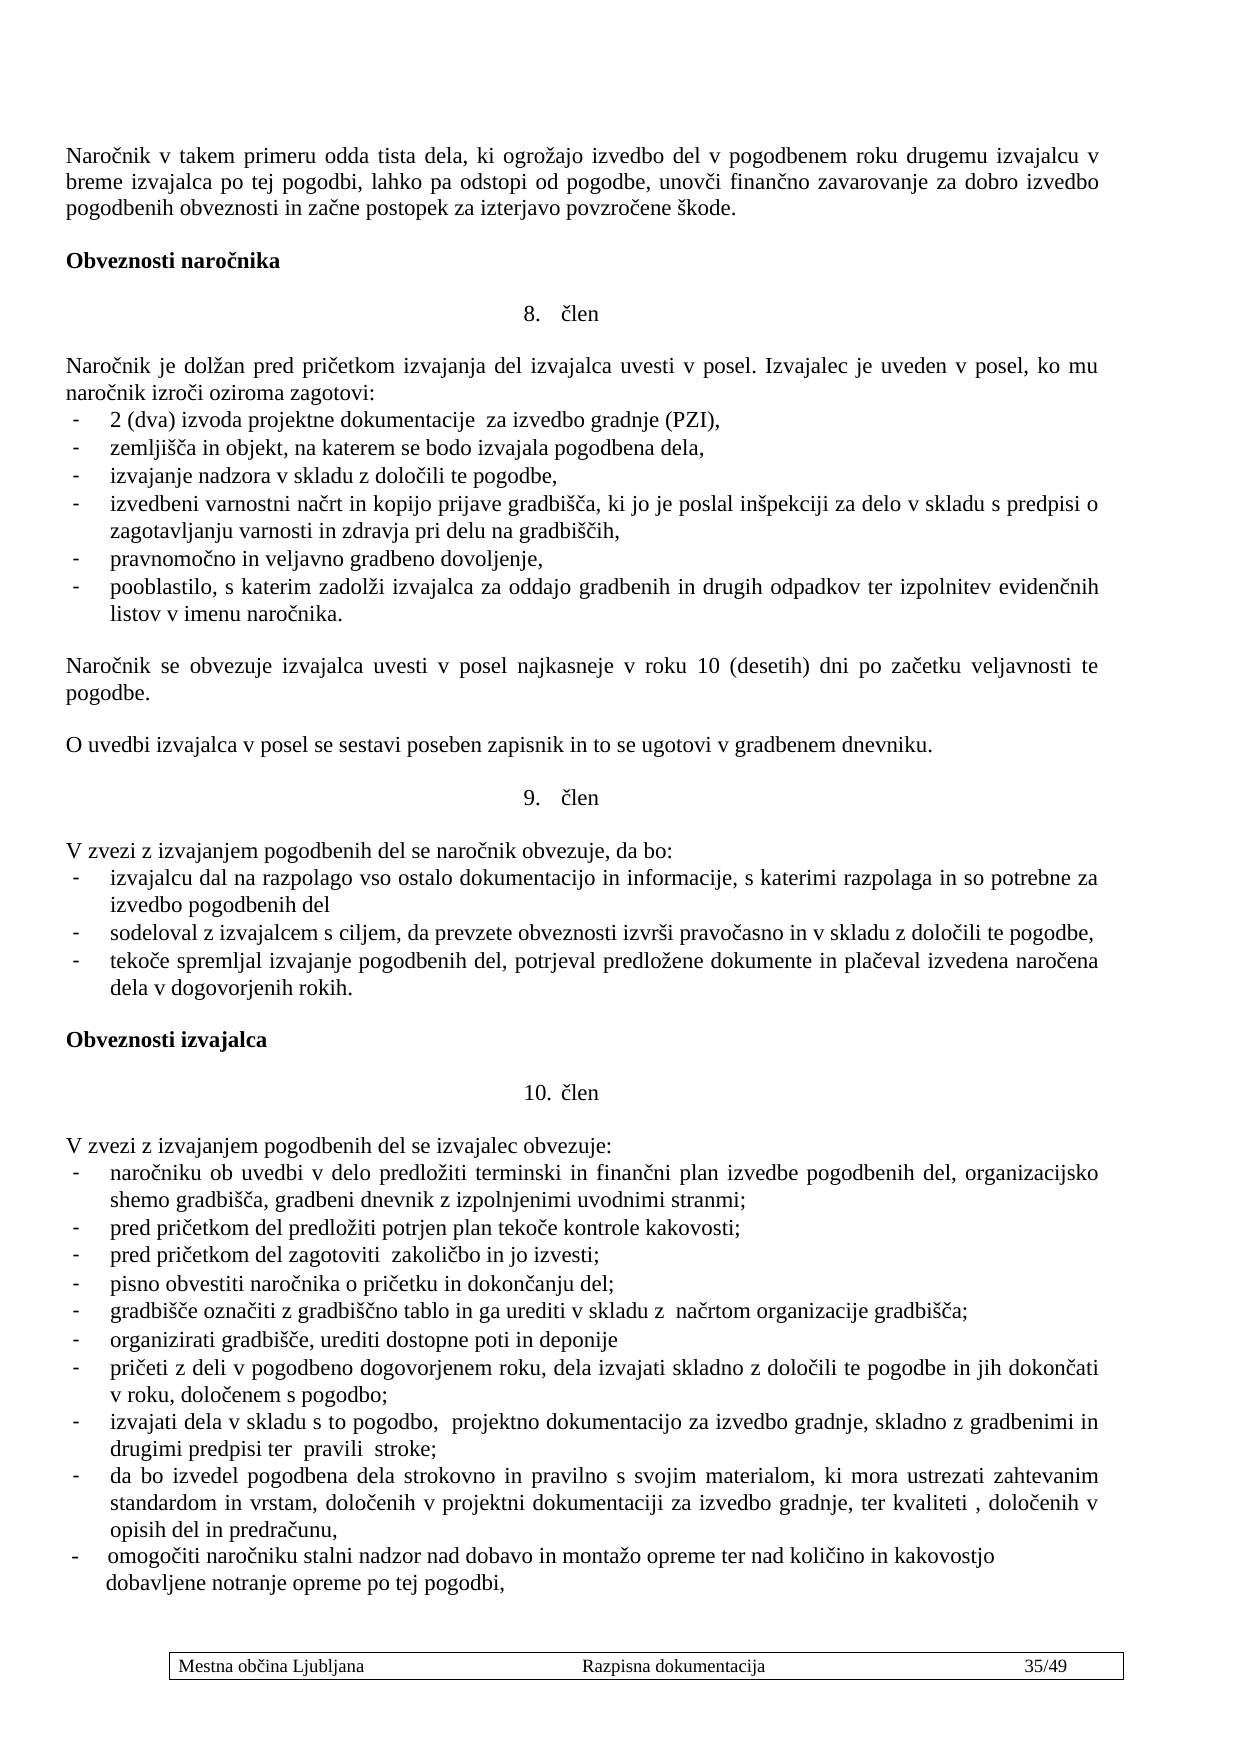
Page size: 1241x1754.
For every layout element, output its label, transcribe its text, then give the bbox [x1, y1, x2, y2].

list člen [523, 300, 1100, 326]
text Naročnik v takem primeru odda tista dela, ki ogrožajo izvedbo del v pogodbenem roku drugemu izvajalcu v breme izvajalca po tej pogodbi, lahko pa odstopi od pogodbe, unovči finančno zavarovanje za dobro izvedbo pogodbenih obveznosti in začne postopek za izterjavo povzročene škode. [66, 142, 1100, 221]
list pred pričetkom del zagotoviti zakoličbo in jo izvesti; [72, 1241, 1100, 1269]
text V zvezi z izvajanjem pogodbenih del se naročnik obvezuje, da bo: [66, 837, 1100, 863]
text - omogočiti naročniku stalni nadzor nad dobavo in montažo opreme ter nad količino in kakovostjo [66, 1542, 1100, 1568]
list pooblastilo, s katerim zadolži izvajalca za oddajo gradbenih in drugih odpadkov ter izpolnitev evidenčnih listov v imenu naročnika. [72, 572, 1100, 626]
text dobavljene notranje opreme po tej pogodbi, [66, 1568, 1100, 1595]
list pisno obvestiti naročnika o pričetku in dokončanju del; [72, 1269, 1100, 1297]
list gradbišče označiti z gradbiščno tablo in ga urediti v skladu z načrtom organizacije gradbišča; [72, 1297, 1100, 1325]
list izvajalcu dal na razpolago vso ostalo dokumentacijo in informacije, s katerimi razpolaga in so potrebne za izvedbo pogodbenih del [72, 863, 1100, 918]
text O uvedbi izvajalca v posel se sestavi poseben zapisnik in to se ugotovi v gradbenem dnevniku. [66, 732, 1100, 758]
list 2 (dva) izvoda projektne dokumentacije za izvedbo gradnje (PZI), [72, 405, 1100, 433]
list zemljišča in objekt, na katerem se bodo izvajala pogodbena dela, [72, 433, 1100, 461]
list člen [523, 1079, 1100, 1106]
list pravnomočno in veljavno gradbeno dovoljenje, [72, 544, 1100, 572]
text Naročnik se obvezuje izvajalca uvesti v posel najkasneje v roku 10 (desetih) dni po začetku veljavnosti te pogodbe. [66, 652, 1100, 705]
list izvedbeni varnostni načrt in kopijo prijave gradbišča, ki jo je poslal inšpekciji za delo v skladu s predpisi o zagotavljanju varnosti in zdravja pri delu na gradbiščih, [72, 489, 1100, 544]
list organizirati gradbišče, urediti dostopne poti in deponije [72, 1325, 1100, 1353]
list izvajati dela v skladu s to pogodbo, projektno dokumentacijo za izvedbo gradnje, skladno z gradbenimi in drugimi predpisi ter pravili stroke; [72, 1407, 1100, 1461]
list sodeloval z izvajalcem s ciljem, da prevzete obveznosti izvrši pravočasno in v skladu z določili te pogodbe, [72, 918, 1100, 946]
list izvajanje nadzora v skladu z določili te pogodbe, [72, 461, 1100, 489]
list pričeti z deli v pogodbeno dogovorjenem roku, dela izvajati skladno z določili te pogodbe in jih dokončati v roku, določenem s pogodbo; [72, 1353, 1100, 1407]
list tekoče spremljal izvajanje pogodbenih del, potrjeval predložene dokumente in plačeval izvedena naročena dela v dogovorjenih rokih. [72, 946, 1100, 1000]
list da bo izvedel pogodbena dela strokovno in pravilno s svojim materialom, ki mora ustrezati zahtevanim standardom in vrstam, določenih v projektni dokumentaciji za izvedbo gradnje, ter kvaliteti , določenih v opisih del in predračunu, [72, 1461, 1100, 1542]
text Obveznosti naročnika [66, 247, 1100, 273]
text V zvezi z izvajanjem pogodbenih del se izvajalec obvezuje: [66, 1132, 1100, 1158]
list člen [523, 784, 1100, 811]
text Naročnik je dolžan pred pričetkom izvajanja del izvajalca uvesti v posel. Izvajalec je uveden v posel, ko mu naročnik izroči oziroma zagotovi: [66, 353, 1100, 405]
list pred pričetkom del predložiti potrjen plan tekoče kontrole kakovosti; [72, 1213, 1100, 1241]
text Obveznosti izvajalca [66, 1026, 1100, 1053]
list naročniku ob uvedbi v delo predložiti terminski in finančni plan izvedbe pogodbenih del, organizacijsko shemo gradbišča, gradbeni dnevnik z izpolnjenimi uvodnimi stranmi; [72, 1158, 1100, 1213]
